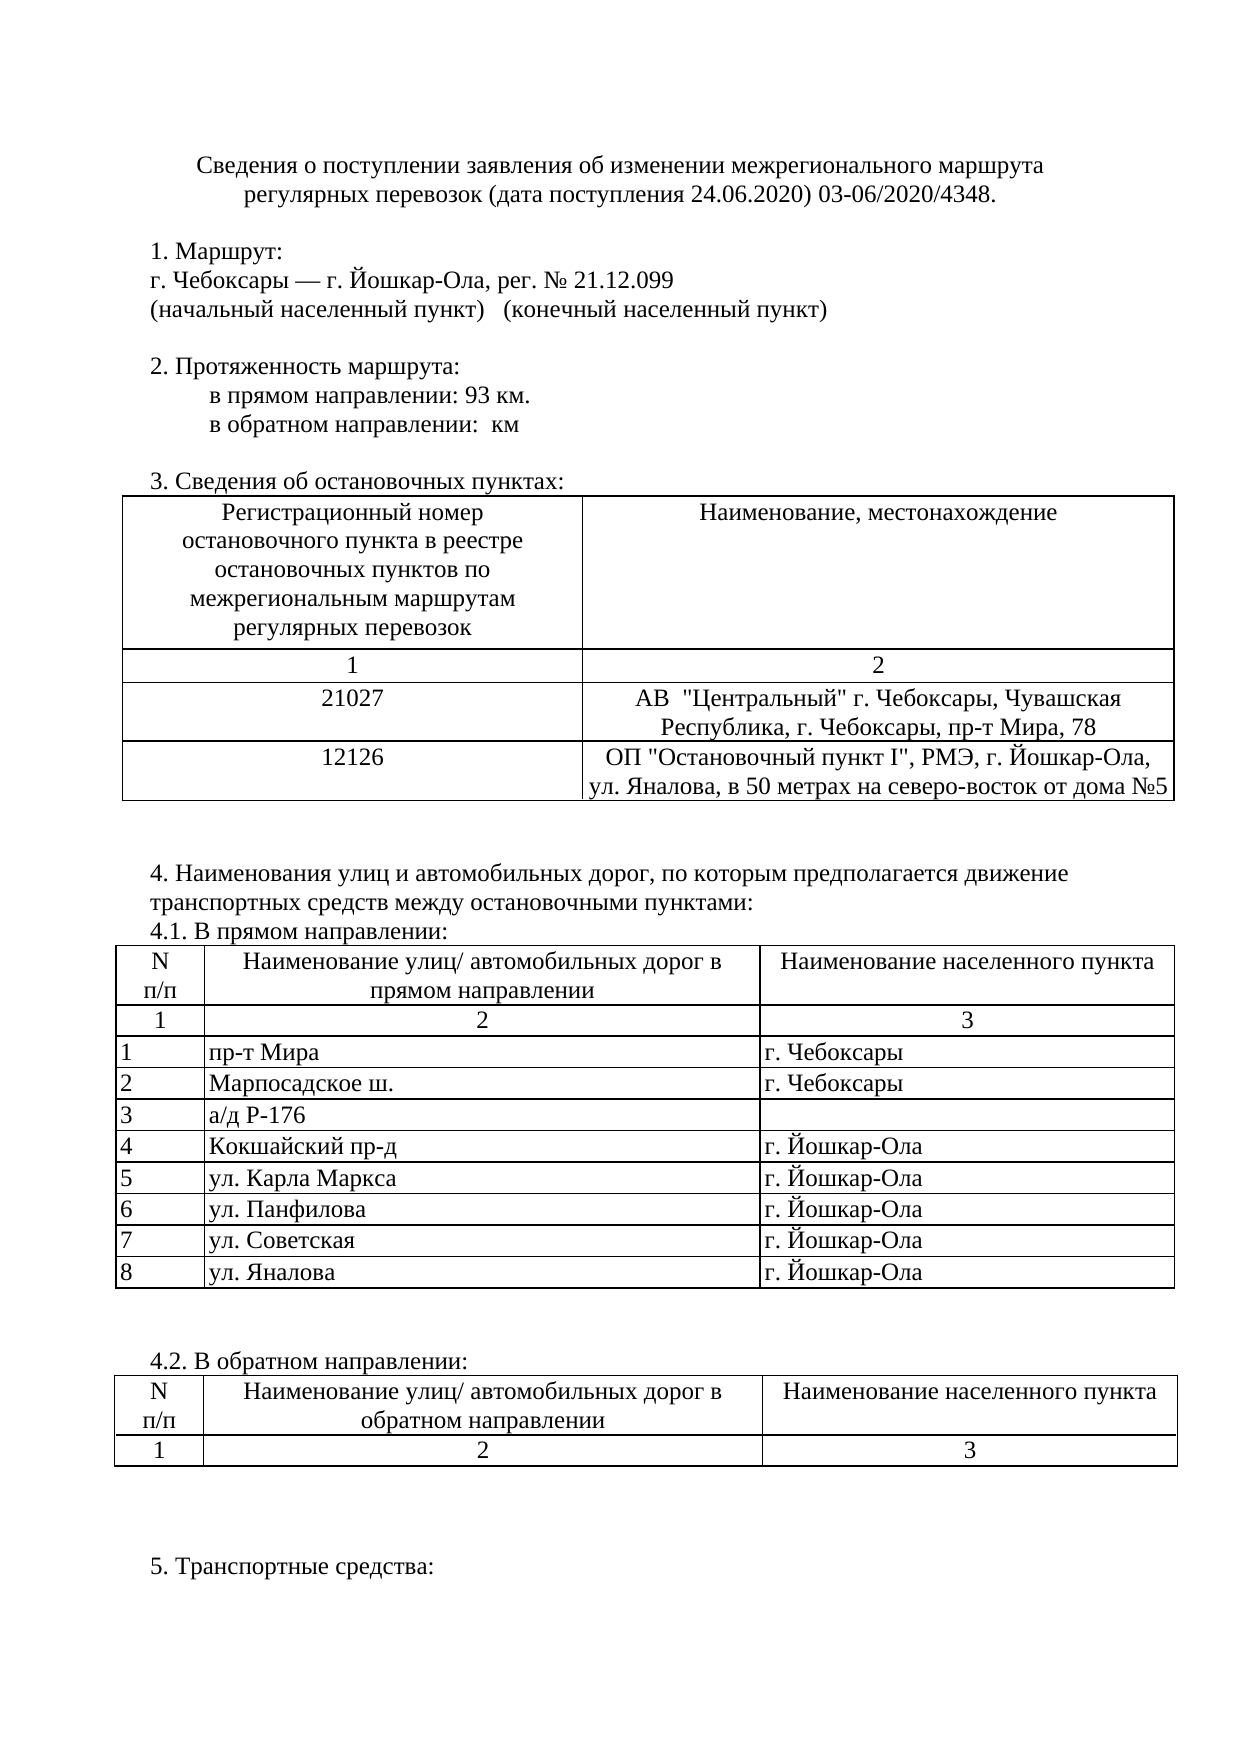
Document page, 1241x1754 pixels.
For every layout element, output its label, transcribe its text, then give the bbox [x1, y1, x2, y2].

table_cell 3 [761, 1006, 1174, 1035]
table_cell г. Йошкар-Ола [761, 1194, 1174, 1224]
table_cell ОП "Остановочный пункт I", РМЭ, г. Йошкар-Ола, ул. Яналова, в 50 метрах на северо-восток от дома №5 [583, 742, 1173, 799]
table_header N п/п [115, 1376, 203, 1434]
text 4.2. В обратном направлении: [150, 1346, 1090, 1375]
table_cell 5 [117, 1163, 204, 1193]
table_cell 1 [123, 650, 582, 681]
table_cell ул. Карла Маркса [205, 1163, 759, 1193]
text Сведения о поступлении заявления об изменении межрегионального маршрута регулярных перевозок (дата поступления 24.06.2020) 03-06/2020/4348. [150, 150, 1090, 207]
table_cell ул. Советская [205, 1226, 759, 1256]
table_cell г. Чебоксары [761, 1068, 1174, 1098]
table_header Наименование населенного пункта [763, 1376, 1177, 1434]
text г. Чебоксары — г. Йошкар-Ола, рег. № 21.12.099 [150, 265, 1090, 294]
table_cell 1 [115, 1435, 203, 1465]
table_header Наименование, местонахождение [583, 497, 1173, 648]
table_header Наименование улиц/ автомобильных дорог в обратном направлении [204, 1376, 762, 1434]
table_cell г. Йошкар-Ола [761, 1131, 1174, 1161]
table_cell 21027 [123, 683, 582, 740]
table_header Регистрационный номер остановочного пункта в реестре остановочных пунктов по межрегиональным маршрутам регулярных перевозок [123, 497, 582, 648]
table_cell 2 [205, 1006, 759, 1035]
table_cell пр-т Мира [205, 1037, 759, 1067]
table_cell г. Йошкар-Ола [761, 1226, 1174, 1256]
table_cell 1 [117, 1037, 204, 1067]
table_cell г. Йошкар-Ола [761, 1163, 1174, 1193]
table_cell 2 [583, 650, 1173, 681]
text 4. Наименования улиц и автомобильных дорог, по которым предполагается движение транспортных средств между остановочными пунктами: [150, 858, 1090, 916]
table_cell ул. Яналова [205, 1257, 759, 1287]
table_cell [761, 1100, 1174, 1130]
table_header N п/п [117, 946, 204, 1004]
table_header Наименование населенного пункта [761, 946, 1174, 1004]
table_cell г. Чебоксары [761, 1037, 1174, 1067]
table_cell 3 [763, 1434, 1177, 1465]
text 3. Сведения об остановочных пунктах: [150, 466, 1090, 495]
table_header Наименование улиц/ автомобильных дорог в прямом направлении [205, 946, 759, 1004]
table_cell 6 [117, 1194, 204, 1224]
text (начальный населенный пункт) (конечный населенный пункт) [150, 294, 1090, 322]
table_cell 12126 [123, 742, 582, 799]
table_cell Кокшайский пр-д [205, 1131, 759, 1161]
text 5. Транспортные средства: [150, 1551, 1090, 1579]
table_cell 3 [117, 1100, 204, 1130]
text 2. Протяженность маршрута: [150, 351, 1090, 380]
table_cell 1 [117, 1006, 204, 1035]
table_cell 2 [204, 1436, 762, 1465]
text в прямом направлении: 93 км. [150, 380, 1090, 409]
table_cell 7 [117, 1226, 204, 1256]
table_cell а/д Р-176 [205, 1100, 759, 1130]
text 1. Маршрут: [150, 236, 1090, 265]
table_cell ул. Панфилова [205, 1194, 759, 1224]
table_cell Марпосадское ш. [205, 1068, 759, 1098]
table_cell 4 [117, 1131, 204, 1161]
text в обратном направлении: км [150, 409, 1090, 437]
text 4.1. В прямом направлении: [150, 916, 1090, 945]
table_cell АВ "Центральный" г. Чебоксары, Чувашская Республика, г. Чебоксары, пр-т Мира, 78 [583, 683, 1173, 740]
table_cell г. Йошкар-Ола [761, 1257, 1174, 1287]
table_cell 8 [117, 1257, 204, 1287]
table_cell 2 [117, 1068, 204, 1098]
